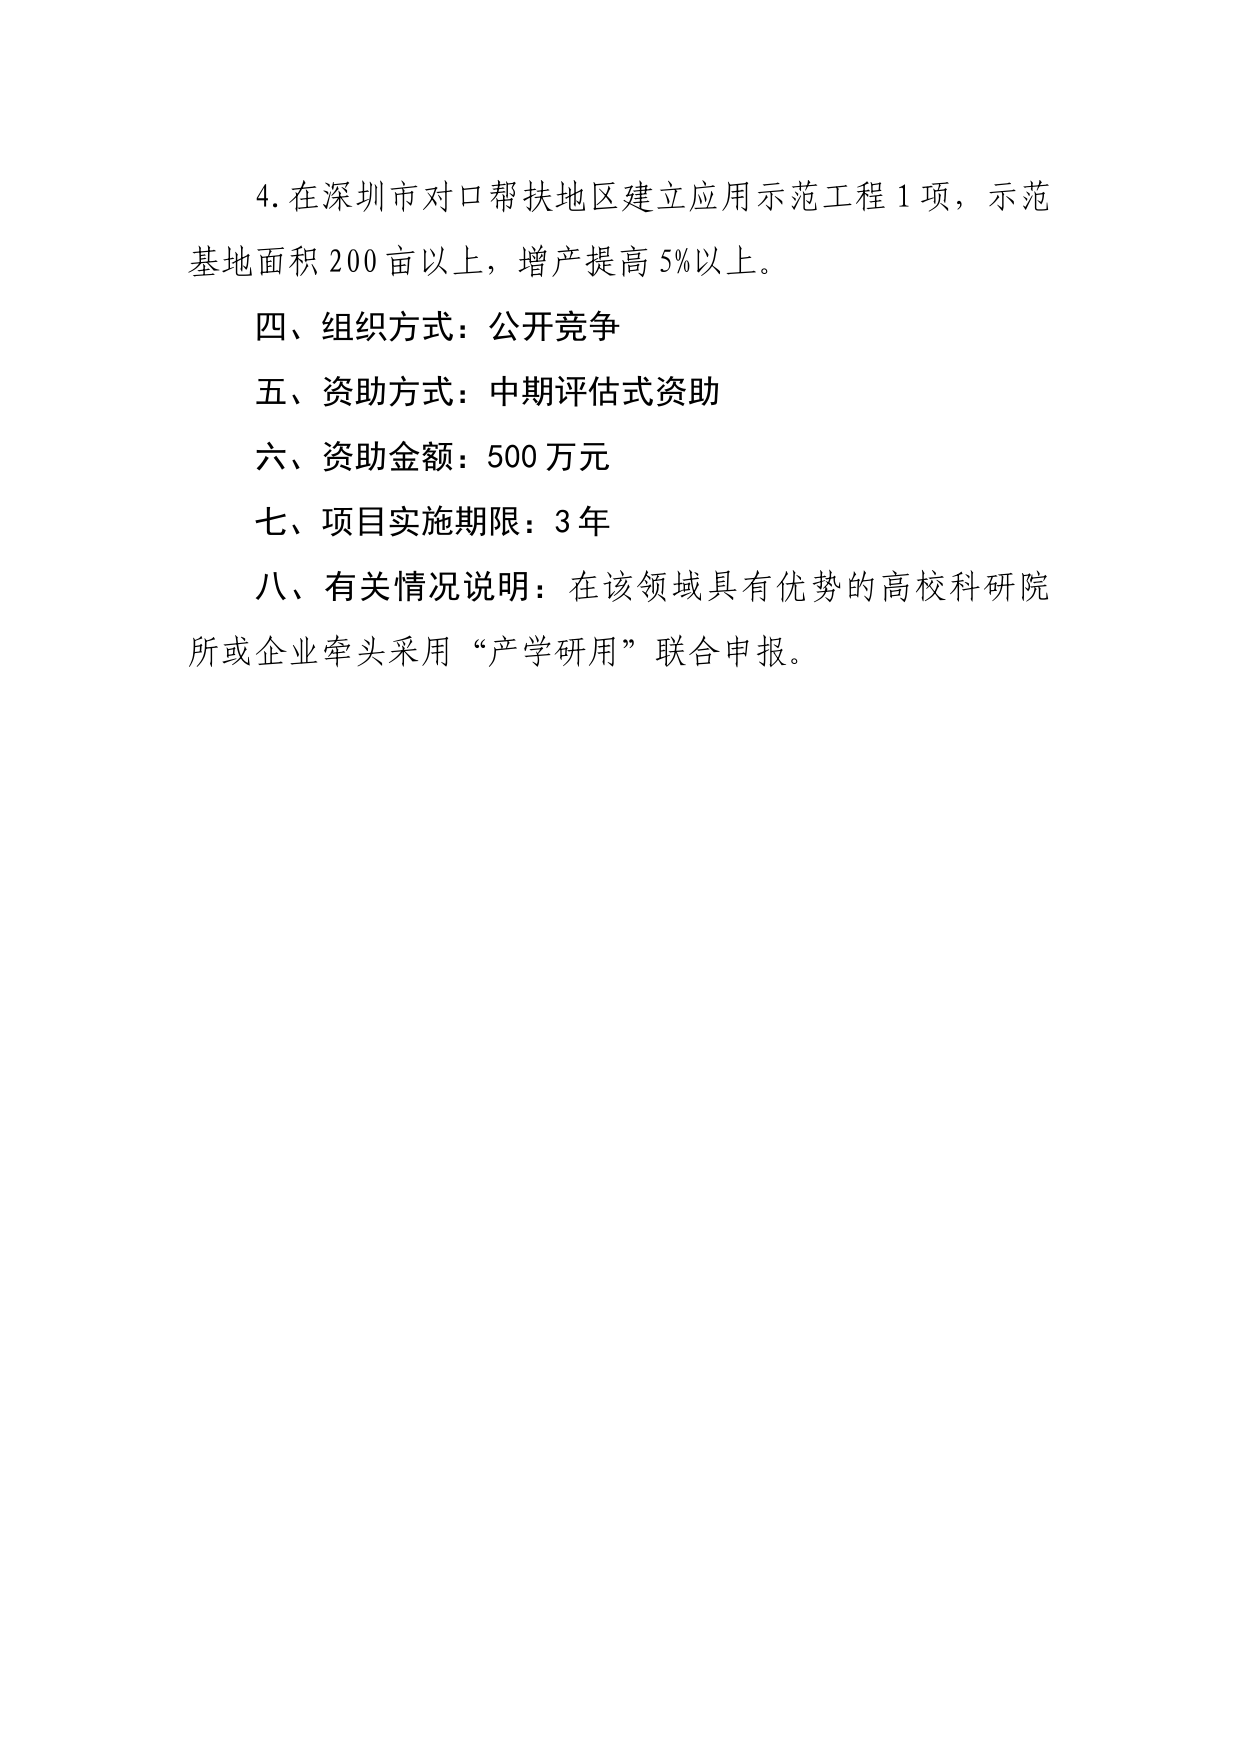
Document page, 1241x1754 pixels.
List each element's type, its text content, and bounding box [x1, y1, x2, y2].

text 四、组织方式：公开竞争 [187, 292, 1053, 357]
text 4.在深圳市对口帮扶地区建立应用示范工程1项，示范基地面积200亩以上，增产提高5%以上。 [187, 162, 1053, 292]
text 八、有关情况说明：在该领域具有优势的高校科研院所或企业牵头采用“产学研用”联合申报。 [187, 552, 1053, 682]
text 五、资助方式：中期评估式资助 [187, 357, 1053, 422]
text 六、资助金额：500万元 [187, 422, 1053, 487]
text 七、项目实施期限：3年 [187, 487, 1053, 552]
